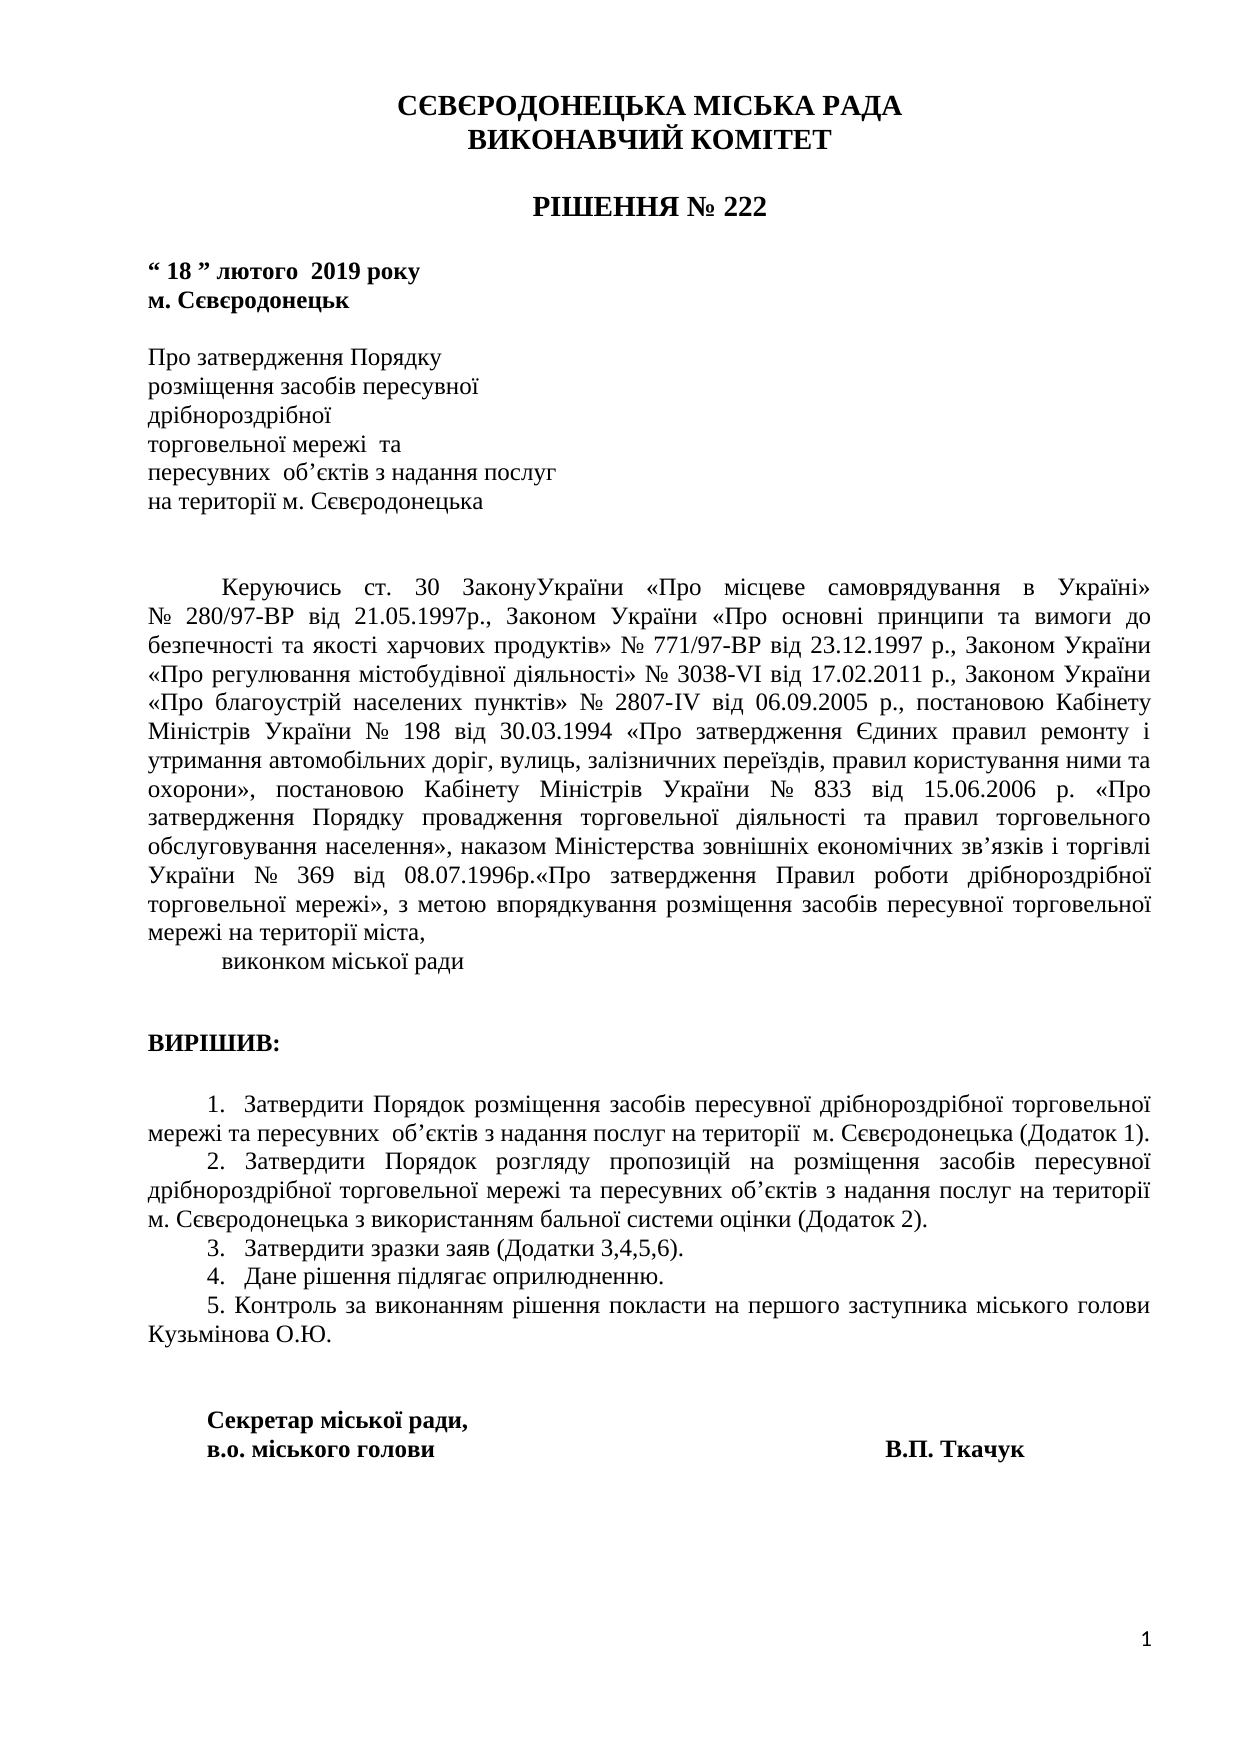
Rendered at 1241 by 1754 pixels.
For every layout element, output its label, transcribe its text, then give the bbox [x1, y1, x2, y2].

text СЄВЄРОДОНЕЦЬКА МІСЬКА РАДА [148, 88, 1152, 122]
text 3. Затвердити зразки заяв (Додатки 3,4,5,6). [148, 1233, 1152, 1261]
text “ 18 ” лютого 2019 року [148, 256, 1152, 285]
text дрібнороздрібної [148, 400, 1152, 429]
text 2. Затвердити Порядок розгляду пропозицій на розміщення засобів пересувної дрібнороздрібної торговельної мережі та пересувних об’єктів з надання послуг на території м. Сєвєродонецька з використанням бальної системи оцінки (Додаток 2). [148, 1146, 1152, 1233]
text РІШЕННЯ 222 [148, 189, 1152, 223]
text в.о. міського голови В.П. Ткачук [148, 1434, 1152, 1463]
text 1. Затвердити Порядок розміщення засобів пересувної дрібнороздрібної торговельної мережі та пересувних об’єктів з надання послуг на території м. Сєвєродонецька (Додаток 1). [148, 1089, 1152, 1146]
text 5. Контроль за виконанням рішення покласти на першого заступника міського голови Кузьмінова О.Ю. [148, 1290, 1152, 1348]
text 4. Дане рішення підлягає оприлюдненню. [148, 1261, 1152, 1290]
text пересувних об’єктів з надання послуг [148, 457, 1152, 486]
text виконком міської ради [148, 946, 1152, 975]
text ВИРІШИВ: [148, 1028, 1152, 1057]
text ВИКОНАВЧИЙ КОМІТЕТ [148, 122, 1152, 156]
text Секретар міської ради, [148, 1405, 1152, 1434]
text Про затвердження Порядку [148, 342, 1152, 371]
text м. Сєвєродонецьк [148, 285, 1152, 314]
text розміщення засобів пересувної [148, 371, 1152, 400]
text на території м. Сєвєродонецька [148, 486, 1152, 515]
text Керуючись ст. 30 ЗаконуУкраїни «Про місцеве самоврядування в Україні» № 280/97-ВР від 21.05.1997р., Законом України «Про основні принципи та вимоги до безпечності та якості харчових продуктів» № 771/97-ВР від 23.12.1997 р., Законом України «Про регулювання містобудівної діяльності» № 3038-VI від 17.02.2011 р., Законом України «Про благоустрій населених пунктів» № 2807-IV від 06.09.2005 р., постановою Кабінету Міністрів України № 198 від 30.03.1994 «Про затвердження Єдиних правил ремонту і утримання автомобільних доріг, вулиць, залізничних переїздів, правил користування ними та охорони», постановою Кабінету Міністрів України № 833 від 15.06.2006 р. «Про затвердження Порядку провадження торговельної діяльності та правил торговельного обслуговування населення», наказом Міністерства зовнішніх економічних зв’язків і торгівлі України № 369 від 08.07.1996р.«Про затвердження Правил роботи дрібнороздрібної торговельної мережі», з метою впорядкування розміщення засобів пересувної торговельної мережі на території міста, [148, 572, 1152, 946]
text торговельної мережі та [148, 429, 1152, 457]
